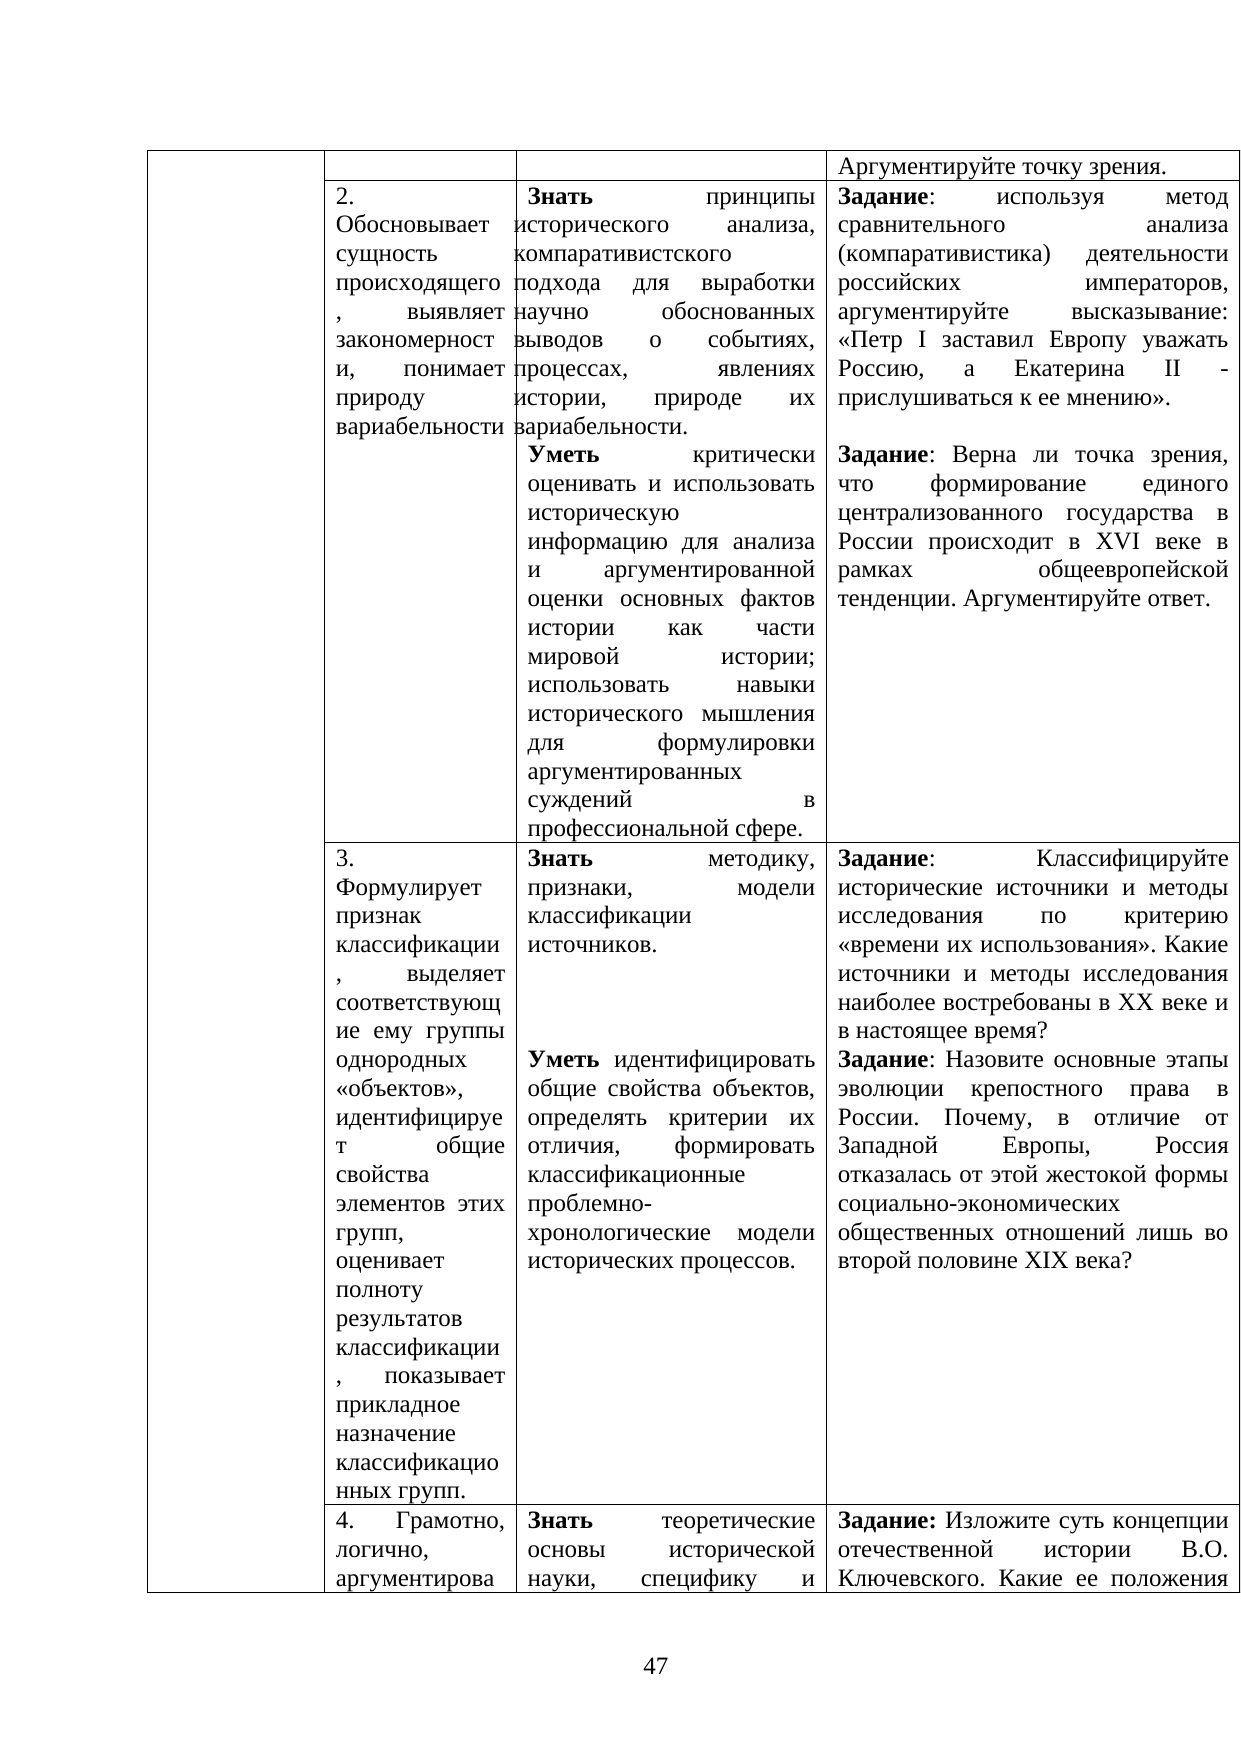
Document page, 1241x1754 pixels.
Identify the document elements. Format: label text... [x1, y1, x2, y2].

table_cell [517, 1505, 826, 1592]
table_cell 2. Обосновывает сущность происходящего, выявляет закономерности, понимает природу вариабельности [325, 181, 516, 842]
table_cell Знать принципы исторического анализа, компаративистского подхода для выработки научно обоснованных выводов о событиях, процессах, явлениях истории, природе их вариабельности. Уметь критически оценивать и использовать историческую информацию для анализа и аргументированной оценки основных фактов истории как части мировой истории; использовать навыки исторического мышления для формулировки аргументированных суждений в профессиональной сфере. [517, 181, 826, 842]
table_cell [827, 151, 1239, 180]
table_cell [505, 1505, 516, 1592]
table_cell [148, 151, 324, 1592]
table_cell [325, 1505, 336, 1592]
table_cell Задание: Классифицируйте исторические источники и методы исследования по критерию «времени их использования». Какие источники и методы исследования наиболее востребованы в ХХ веке и в настоящее время? Задание: Назовите основные этапы эволюции крепостного права в России. Почему, в отличие от Западной Европы, Россия отказалась от этой жестокой формы социально-экономических общественных отношений лишь во второй половине ХIХ века? [827, 843, 1239, 1504]
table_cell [827, 1505, 1239, 1592]
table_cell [517, 151, 826, 180]
table_cell Знать методику, признаки, модели классификации источников. Уметь идентифицировать общие свойства объектов, определять критерии их отличия, формировать классификационные проблемно-хронологические модели исторических процессов. [517, 843, 826, 1504]
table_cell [325, 151, 516, 180]
table_cell 3. Формулирует признак классификации, выделяет соответствующие ему группы однородных «объектов», идентифицирует общие свойства элементов этих групп, оценивает полноту результатов классификации, показывает прикладное назначение классификационных групп. [325, 843, 516, 1504]
table_cell Задание: используя метод сравнительного анализа (компаративистика) деятельности российских императоров, аргументируйте высказывание: «Петр I заставил Европу уважать Россию, а Екатерина II - прислушиваться к ее мнению». Задание: Верна ли точка зрения, что формирование единого централизованного государства в России происходит в ХVI веке в рамках общеевропейской тенденции. Аргументируйте ответ. [827, 181, 1239, 842]
